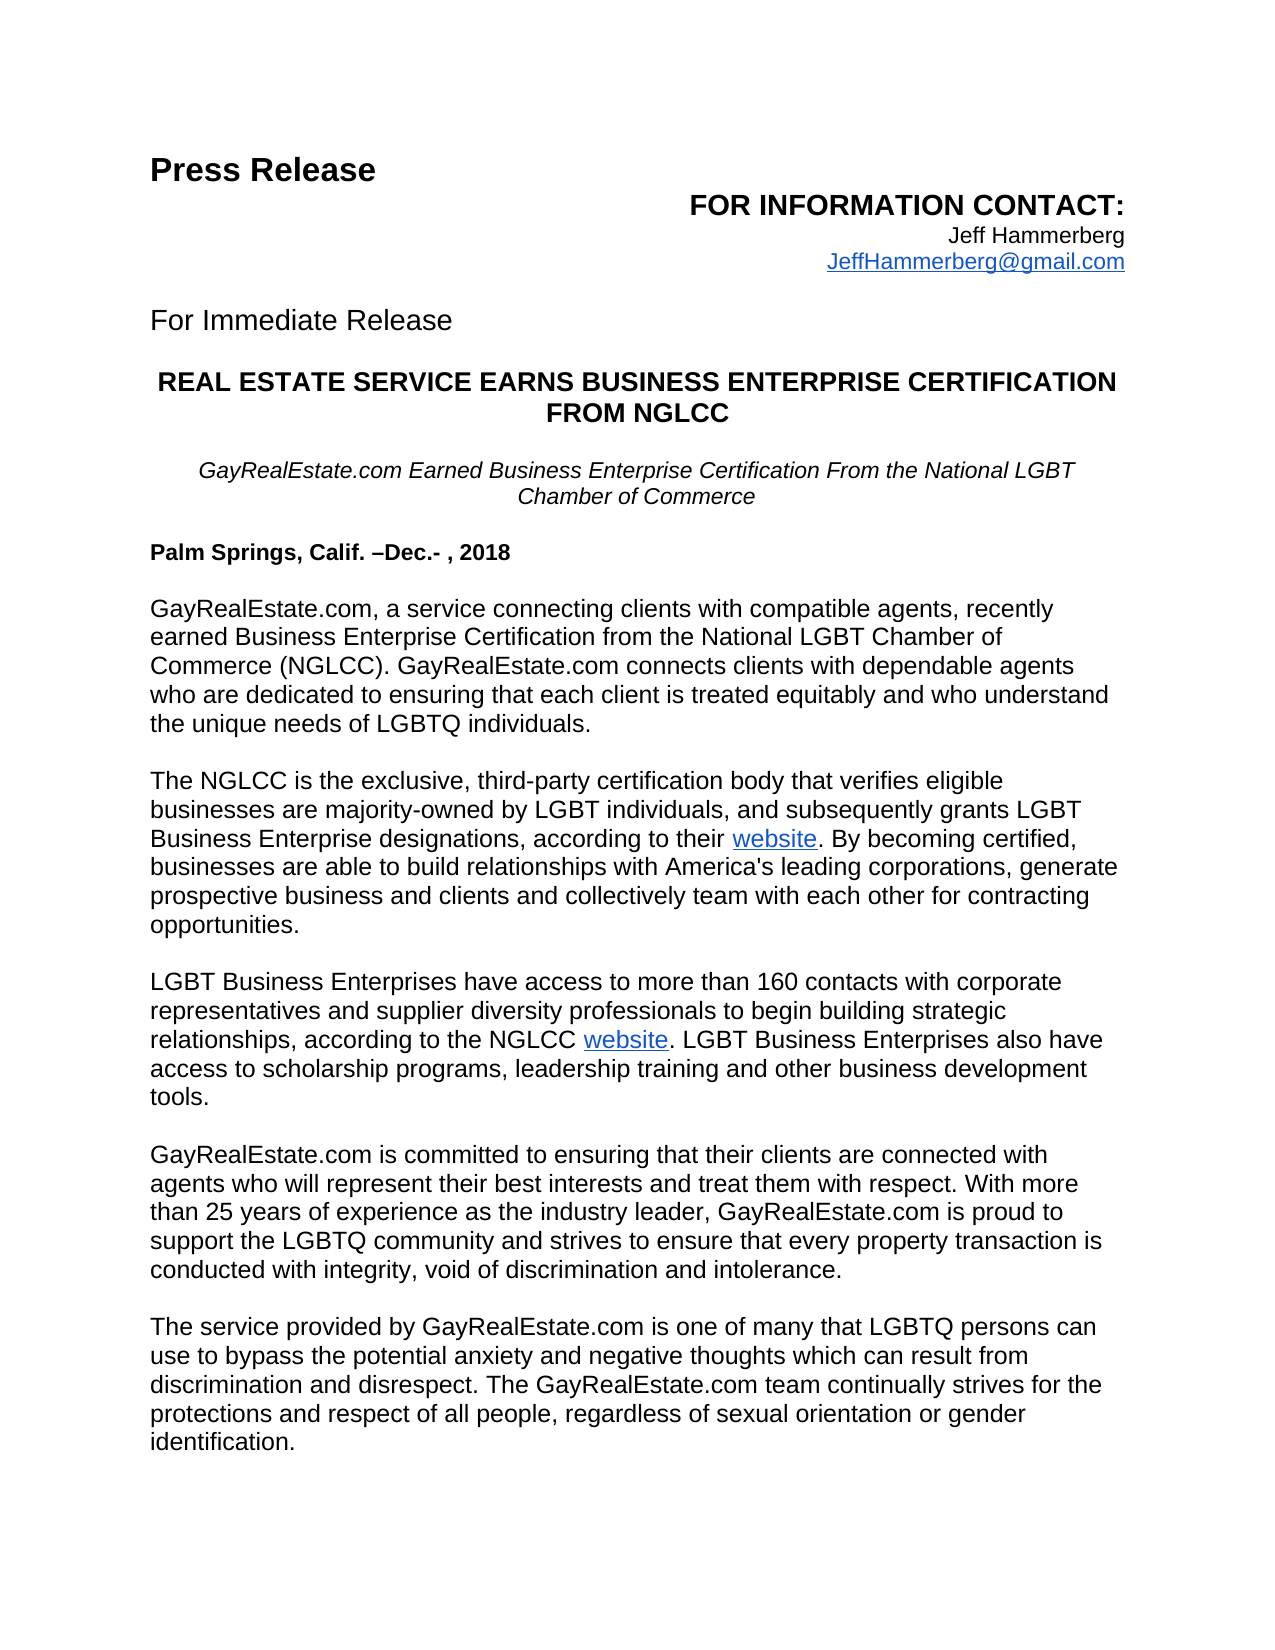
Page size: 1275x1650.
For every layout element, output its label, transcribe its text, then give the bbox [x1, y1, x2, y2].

text Jeff Hammerberg [150, 222, 1125, 248]
text GayRealEstate.com is committed to ensuring that their clients are connected with agents who will represent their best interests and treat them with respect. With more than 25 years of experience as the industry leader, GayRealEstate.com is proud to support the LGBTQ community and strives to ensure that every property transaction is conducted with integrity, void of discrimination and intolerance. [150, 1140, 1125, 1283]
text REAL ESTATE SERVICE EARNS BUSINESS ENTERPRISE CERTIFICATION FROM NGLCC [150, 366, 1125, 428]
text JeffHammerberg@gmail.com [150, 248, 1125, 275]
text The service provided by GayRealEstate.com is one of many that LGBTQ persons can use to bypass the potential anxiety and negative thoughts which can result from discrimination and disrespect. The GayRealEstate.com team continually strives for the protections and respect of all people, regardless of sexual orientation or gender identification. [150, 1312, 1125, 1456]
text GayRealEstate.com, a service connecting clients with compatible agents, recently earned Business Enterprise Certification from the National LGBT Chamber of Commerce (NGLCC). GayRealEstate.com connects clients with dependable agents who are dedicated to ensuring that each client is treated equitably and who understand the unique needs of LGBTQ individuals. [150, 593, 1125, 737]
text For Immediate Release [150, 303, 1125, 337]
text GayRealEstate.com Earned Business Enterprise Certification From the National LGBT Chamber of Commerce [150, 457, 1125, 510]
text FOR INFORMATION CONTACT: [150, 188, 1125, 222]
text The NGLCC is the exclusive, third-party certification body that verifies eligible businesses are majority-owned by LGBT individuals, and subsequently grants LGBT Business Enterprise designations, according to their website. By becoming certified, businesses are able to build relationships with America's leading corporations, generate prospective business and clients and collectively team with each other for contracting opportunities. [150, 766, 1125, 938]
text Palm Springs, Calif. –Dec.- , 2018 [150, 538, 1125, 565]
text Press Release [150, 150, 1125, 188]
text LGBT Business Enterprises have access to more than 160 contacts with corporate representatives and supplier diversity professionals to begin building strategic relationships, according to the NGLCC website. LGBT Business Enterprises also have access to scholarship programs, leadership training and other business development tools. [150, 967, 1125, 1111]
